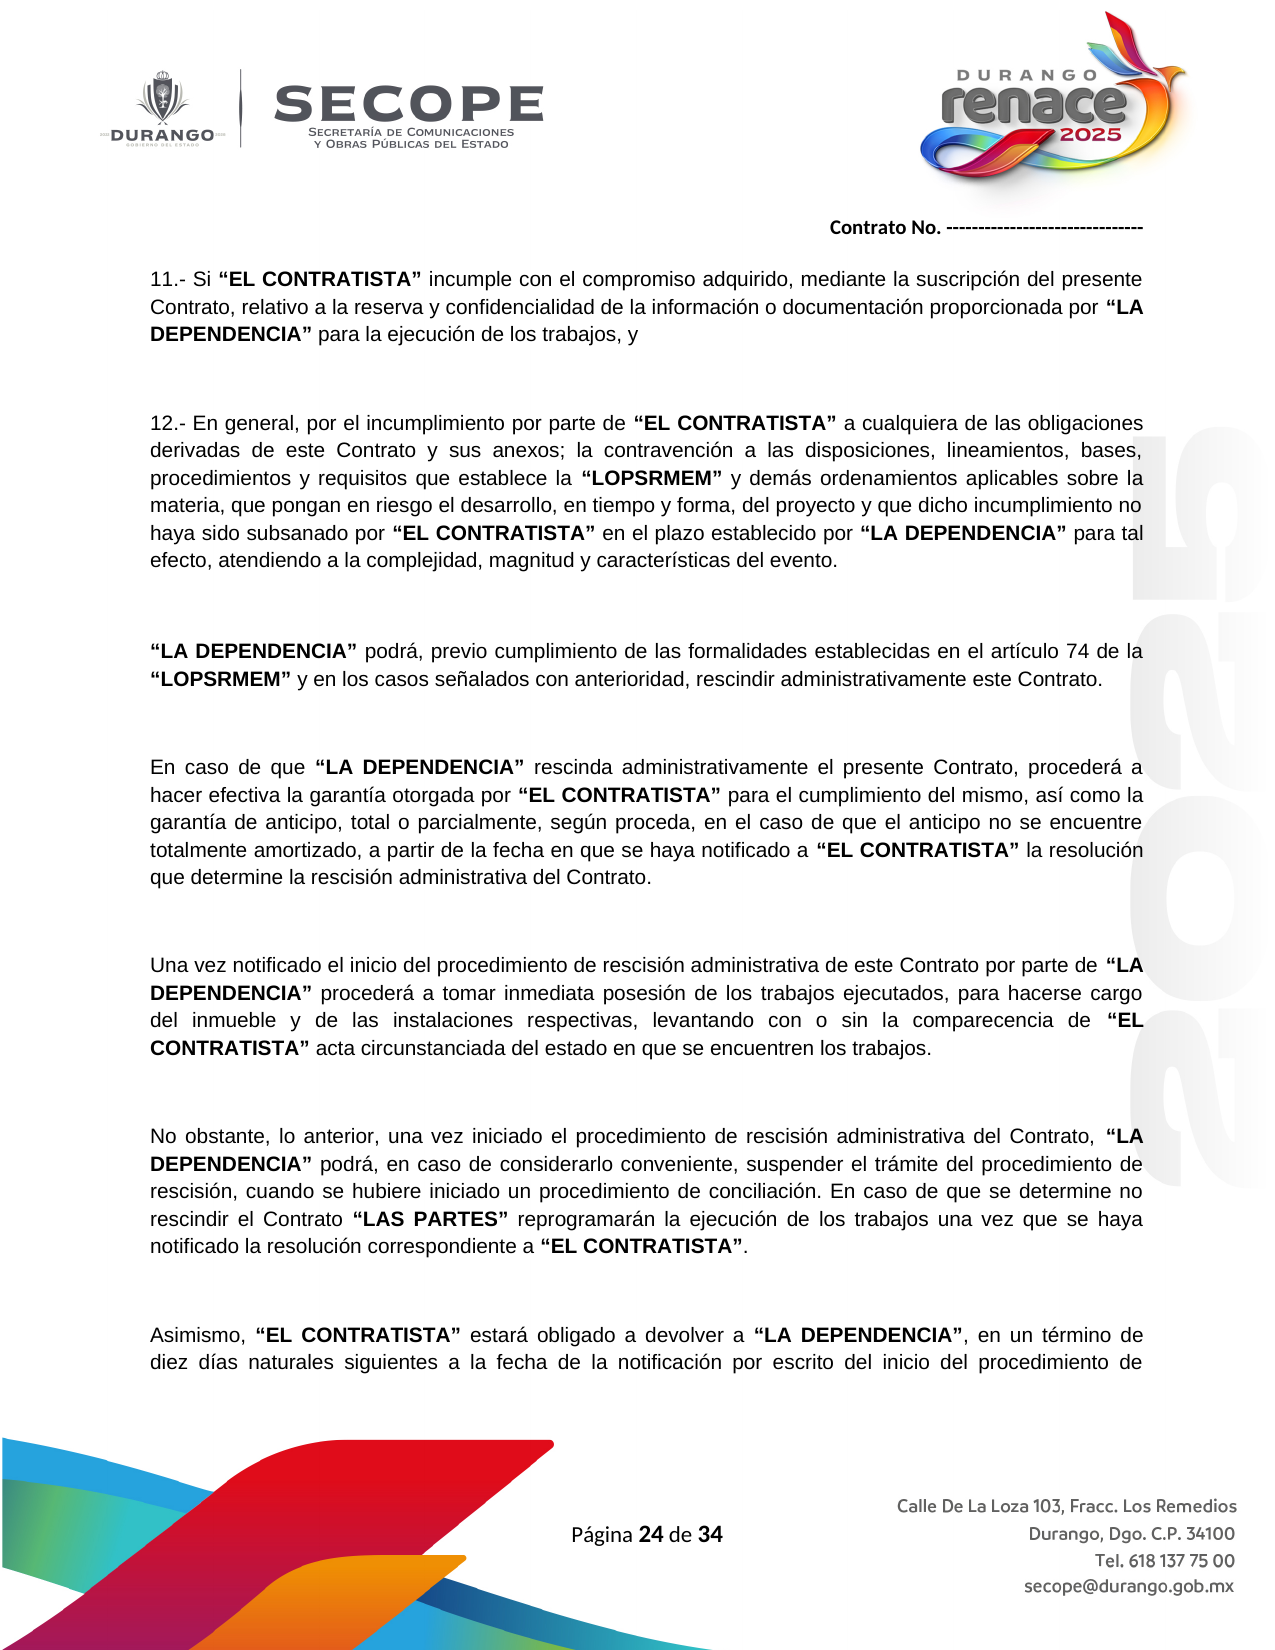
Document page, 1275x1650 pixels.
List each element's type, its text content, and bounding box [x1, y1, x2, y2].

text “LA DEPENDENCIA” podrá, previo cumplimiento de las formalidades establecidas en el artículo 74 de la “LOPSRMEM” y en los casos señalados con anterioridad, rescindir administrativamente este Contrato. [150, 639, 1144, 691]
text 12.- En general, por el incumplimiento por parte de “EL CONTRATISTA” a cualquiera de las obligaciones derivadas de este Contrato y sus anexos; la contravención a las disposiciones, lineamientos, bases, procedimientos y requisitos que establece la “LOPSRMEM” y demás ordenamientos aplicables sobre la materia, que pongan en riesgo el desarrollo, en tiempo y forma, del proyecto y que dicho incumplimiento no haya sido subsanado por “EL CONTRATISTA” en el plazo establecido por “LA DEPENDENCIA” para tal efecto, atendiendo a la complejidad, magnitud y características del evento. [150, 411, 1144, 572]
text Una vez notificado el inicio del procedimiento de rescisión administrativa de este Contrato por parte de “LA DEPENDENCIA” procederá a tomar inmediata posesión de los trabajos ejecutados, para hacerse cargo del inmueble y de las instalaciones respectivas, levantando con o sin la comparecencia de “EL CONTRATISTA” acta circunstanciada del estado en que se encuentren los trabajos. [150, 953, 1144, 1060]
picture [2, 10, 1271, 1650]
text No obstante, lo anterior, una vez iniciado el procedimiento de rescisión administrativa del Contrato, “LA DEPENDENCIA” podrá, en caso de considerarlo conveniente, suspender el trámite del procedimiento de rescisión, cuando se hubiere iniciado un procedimiento de conciliación. En caso de que se determine no rescindir el Contrato “LAS PARTES” reprogramarán la ejecución de los trabajos una vez que se haya notificado la resolución correspondiente a “EL CONTRATISTA”. [150, 1124, 1144, 1258]
text En caso de que “LA DEPENDENCIA” rescinda administrativamente el presente Contrato, procederá a hacer efectiva la garantía otorgada por “EL CONTRATISTA” para el cumplimiento del mismo, así como la garantía de anticipo, total o parcialmente, según proceda, en el caso de que el anticipo no se encuentre totalmente amortizado, a partir de la fecha en que se haya notificado a “EL CONTRATISTA” la resolución que determine la rescisión administrativa del Contrato. [150, 755, 1144, 889]
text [150, 1322, 1144, 1374]
text 11.- Si “EL CONTRATISTA” incumple con el compromiso adquirido, mediante la suscripción del presente Contrato, relativo a la reserva y confidencialidad de la información o documentación proporcionada por “LA DEPENDENCIA” para la ejecución de los trabajos, y [150, 267, 1144, 346]
